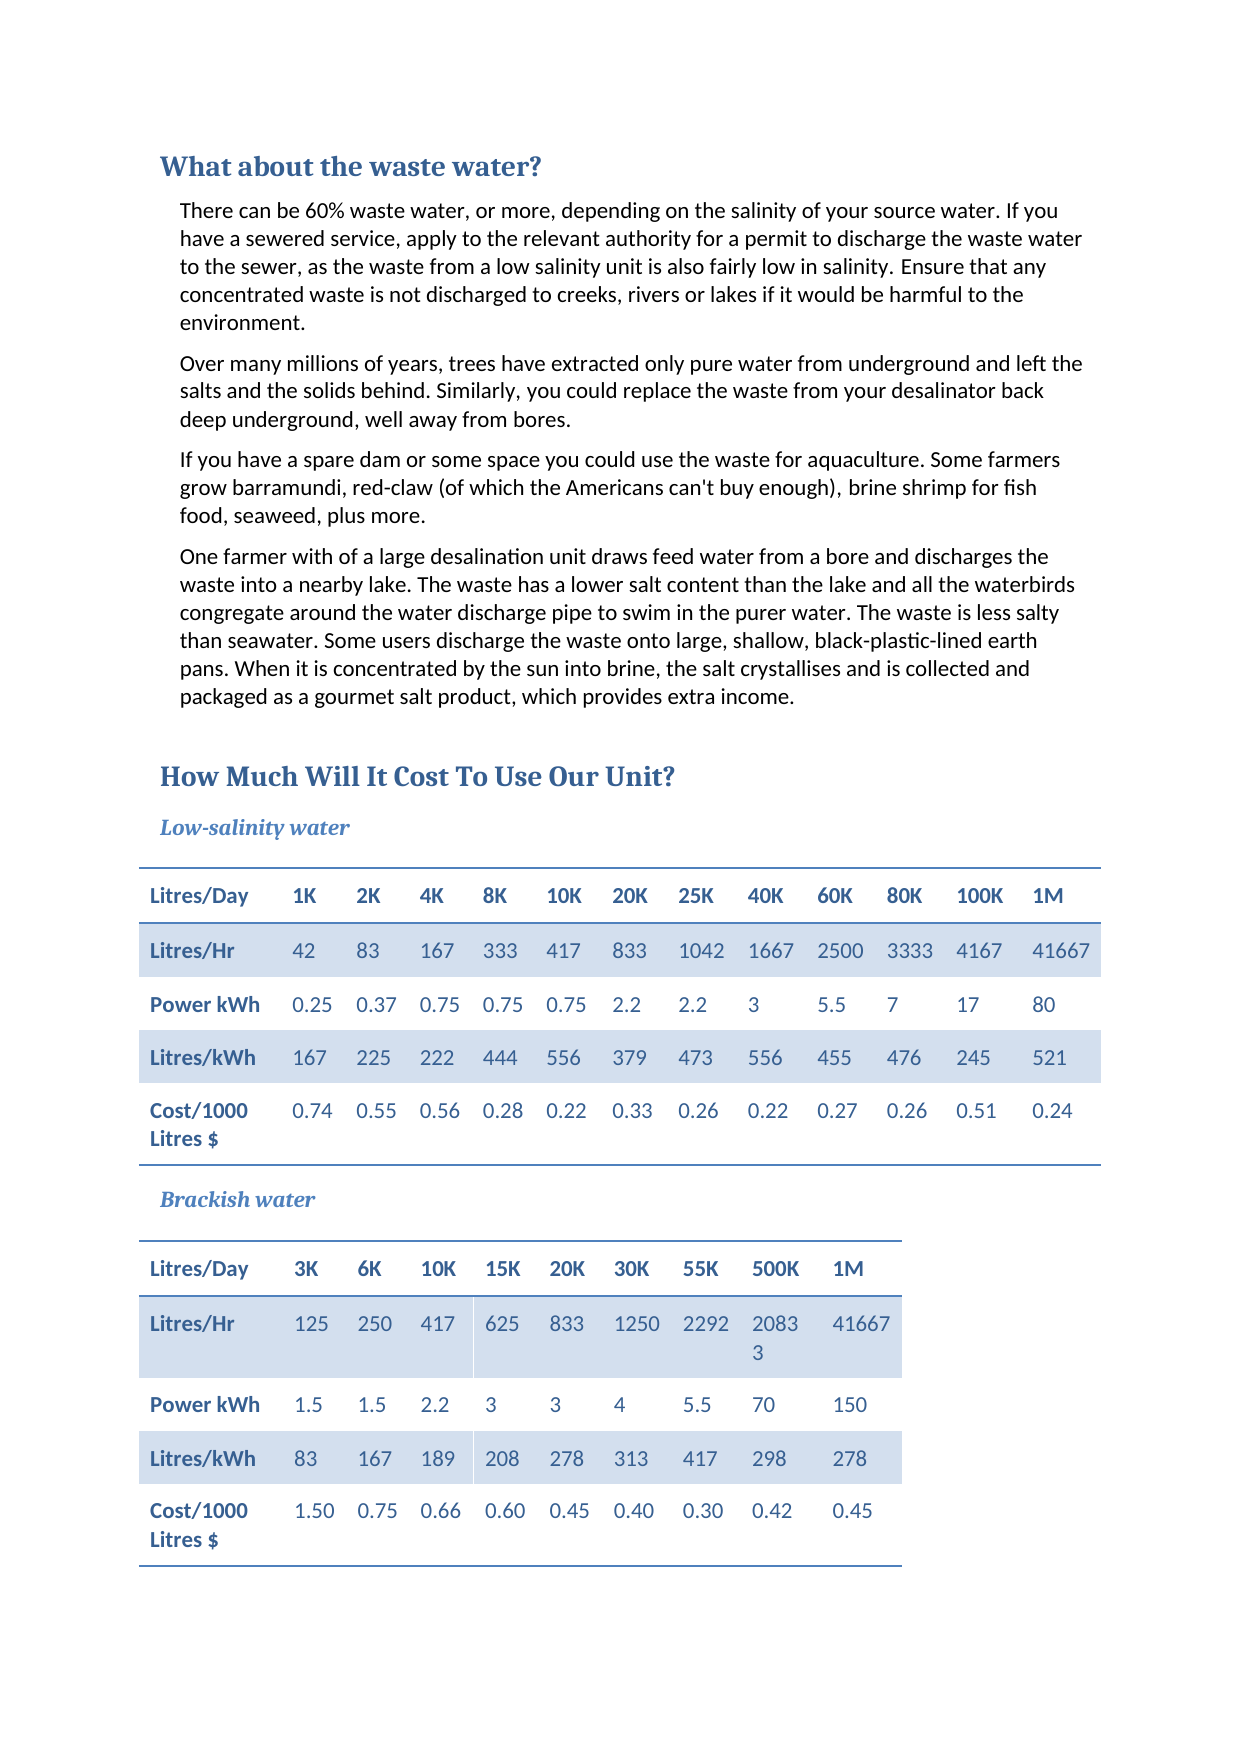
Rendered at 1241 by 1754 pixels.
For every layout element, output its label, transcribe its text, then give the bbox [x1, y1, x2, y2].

table_cell 455 [806, 1030, 875, 1083]
table_cell 0.51 [945, 1083, 1021, 1164]
table_cell 20833 [741, 1297, 821, 1378]
table_header 10K [535, 869, 601, 922]
table_cell 473 [667, 1030, 736, 1083]
table_cell 4 [602, 1378, 671, 1431]
table_cell 3 [474, 1378, 538, 1431]
table_cell 0.75 [471, 977, 535, 1030]
table_header Litres/Day [139, 869, 281, 922]
table_cell 0.60 [474, 1484, 538, 1565]
text Over many millions of years, trees have extracted only pure water from underground and left the salts and the solids behind. Similarly, you could replace the waste from your desalinator back deep underground, well away from bores. [179, 349, 1090, 433]
table_cell 167 [346, 1431, 409, 1484]
table_cell 0.42 [741, 1484, 821, 1565]
table_cell 167 [281, 1030, 345, 1083]
table_cell 0.27 [806, 1083, 875, 1164]
table_cell 476 [875, 1030, 945, 1083]
table_header 1K [281, 869, 345, 922]
table_header 15K [474, 1242, 538, 1295]
table_cell 1.5 [283, 1378, 346, 1431]
table_header 6K [346, 1242, 409, 1295]
table_cell 17 [945, 977, 1021, 1030]
table_cell 333 [471, 924, 535, 977]
table_cell 417 [535, 924, 601, 977]
table_header 80K [875, 869, 945, 922]
table_cell 41667 [1021, 924, 1101, 977]
table_cell 0.74 [281, 1083, 345, 1164]
table_cell Litres/kWh [139, 1431, 283, 1484]
table_cell 0.33 [601, 1083, 667, 1164]
table_cell 80 [1021, 977, 1101, 1030]
subtitle What about the waste water? [160, 150, 1090, 183]
table_cell 225 [345, 1030, 408, 1083]
table_cell Power kWh [139, 1378, 283, 1431]
table_header 4K [408, 869, 471, 922]
table_header 10K [409, 1242, 473, 1295]
table_cell 189 [409, 1431, 473, 1484]
table_header 60K [806, 869, 875, 922]
table_header 1M [1021, 869, 1101, 922]
table_cell 3333 [875, 924, 945, 977]
table_cell 0.45 [821, 1484, 902, 1565]
subtitle Low-salinity water [160, 814, 1090, 867]
table_cell 379 [601, 1030, 667, 1083]
table_cell 42 [281, 924, 345, 977]
table_cell 245 [945, 1030, 1021, 1083]
table_cell 0.22 [535, 1083, 601, 1164]
table_cell 0.26 [667, 1083, 736, 1164]
table_cell 1042 [667, 924, 736, 977]
table_cell Litres/Hr [139, 924, 281, 977]
table_cell 41667 [821, 1297, 902, 1378]
table_cell 444 [471, 1030, 535, 1083]
subtitle Brackish water [160, 1187, 1090, 1240]
table_cell 0.24 [1021, 1083, 1101, 1164]
table_cell 556 [736, 1030, 806, 1083]
table_cell 0.75 [408, 977, 471, 1030]
table_cell 833 [601, 924, 667, 977]
table_header 2K [345, 869, 408, 922]
table_header 500K [741, 1242, 821, 1295]
table_cell 0.26 [875, 1083, 945, 1164]
table_header 20K [538, 1242, 602, 1295]
table_cell 278 [538, 1431, 602, 1484]
table_header 20K [601, 869, 667, 922]
text If you have a spare dam or some space you could use the waste for aquaculture. Some farmers grow barramundi, red-claw (of which the Americans can't buy enough), brine shrimp for fish food, seaweed, plus more. [179, 445, 1090, 529]
text There can be 60% waste water, or more, depending on the salinity of your source water. If you have a sewered service, apply to the relevant authority for a permit to discharge the waste water to the sewer, as the waste from a low salinity unit is also fairly low in salinity. Ensure that any concentrated waste is not discharged to creeks, rivers or lakes if it would be harmful to the environment. [179, 196, 1090, 336]
table_cell 83 [345, 924, 408, 977]
table_cell 417 [671, 1431, 741, 1484]
table_cell 521 [1021, 1030, 1101, 1083]
table_header 40K [736, 869, 806, 922]
table_cell 0.75 [346, 1484, 409, 1565]
table_cell 298 [741, 1431, 821, 1484]
table_cell 2.2 [667, 977, 736, 1030]
table_header 3K [283, 1242, 346, 1295]
table_cell 0.75 [535, 977, 601, 1030]
table_header 25K [667, 869, 736, 922]
table_cell 150 [821, 1378, 902, 1431]
table_cell 7 [875, 977, 945, 1030]
table_cell 5.5 [671, 1378, 741, 1431]
table_header 1M [821, 1242, 902, 1295]
table_cell 3 [538, 1378, 602, 1431]
table_cell 208 [474, 1431, 538, 1484]
table_cell 0.37 [345, 977, 408, 1030]
table_cell Litres/Hr [139, 1297, 283, 1378]
table_cell 0.25 [281, 977, 345, 1030]
table_cell 313 [602, 1431, 671, 1484]
table_cell 0.66 [409, 1484, 473, 1565]
subtitle How Much Will It Cost To Use Our Unit? [160, 760, 1090, 793]
table_cell 1250 [602, 1297, 671, 1378]
table_cell 1.50 [283, 1484, 346, 1565]
table_cell 625 [474, 1297, 538, 1378]
table_cell 417 [409, 1297, 473, 1378]
table_cell 0.40 [602, 1484, 671, 1565]
table_cell 0.22 [736, 1083, 806, 1164]
table_cell Power kWh [139, 977, 281, 1030]
table_cell 0.30 [671, 1484, 741, 1565]
table_cell 2.2 [601, 977, 667, 1030]
table_cell 556 [535, 1030, 601, 1083]
table_cell 2500 [806, 924, 875, 977]
table_cell 70 [741, 1378, 821, 1431]
table_cell 4167 [945, 924, 1021, 977]
table_cell 2.2 [409, 1378, 473, 1431]
table_cell 1667 [736, 924, 806, 977]
table_cell 278 [821, 1431, 902, 1484]
table_cell Cost/1000 Litres $ [139, 1083, 281, 1164]
table_cell 83 [283, 1431, 346, 1484]
table_cell 250 [346, 1297, 409, 1378]
table_header Litres/Day [139, 1242, 283, 1295]
table_cell 0.55 [345, 1083, 408, 1164]
table_cell Litres/kWh [139, 1030, 281, 1083]
table_cell 1.5 [346, 1378, 409, 1431]
table_header 30K [602, 1242, 671, 1295]
table_cell 0.56 [408, 1083, 471, 1164]
table_cell 125 [283, 1297, 346, 1378]
table_cell 5.5 [806, 977, 875, 1030]
table_cell Cost/1000 Litres $ [139, 1484, 283, 1565]
table_cell 3 [736, 977, 806, 1030]
table_header 55K [671, 1242, 741, 1295]
table_cell 0.28 [471, 1083, 535, 1164]
table_header 8K [471, 869, 535, 922]
table_cell 833 [538, 1297, 602, 1378]
table_cell 222 [408, 1030, 471, 1083]
table_cell 2292 [671, 1297, 741, 1378]
table_cell 0.45 [538, 1484, 602, 1565]
text One farmer with of a large desalination unit draws feed water from a bore and discharges the waste into a nearby lake. The waste has a lower salt content than the lake and all the waterbirds congregate around the water discharge pipe to swim in the purer water. The waste is less salty than seawater. Some users discharge the waste onto large, shallow, black-plastic-lined earth pans. When it is concentrated by the sun into brine, the salt crystallises and is collected and packaged as a gourmet salt product, which provides extra income. [179, 542, 1090, 710]
table_header 100K [945, 869, 1021, 922]
table_cell 167 [408, 924, 471, 977]
